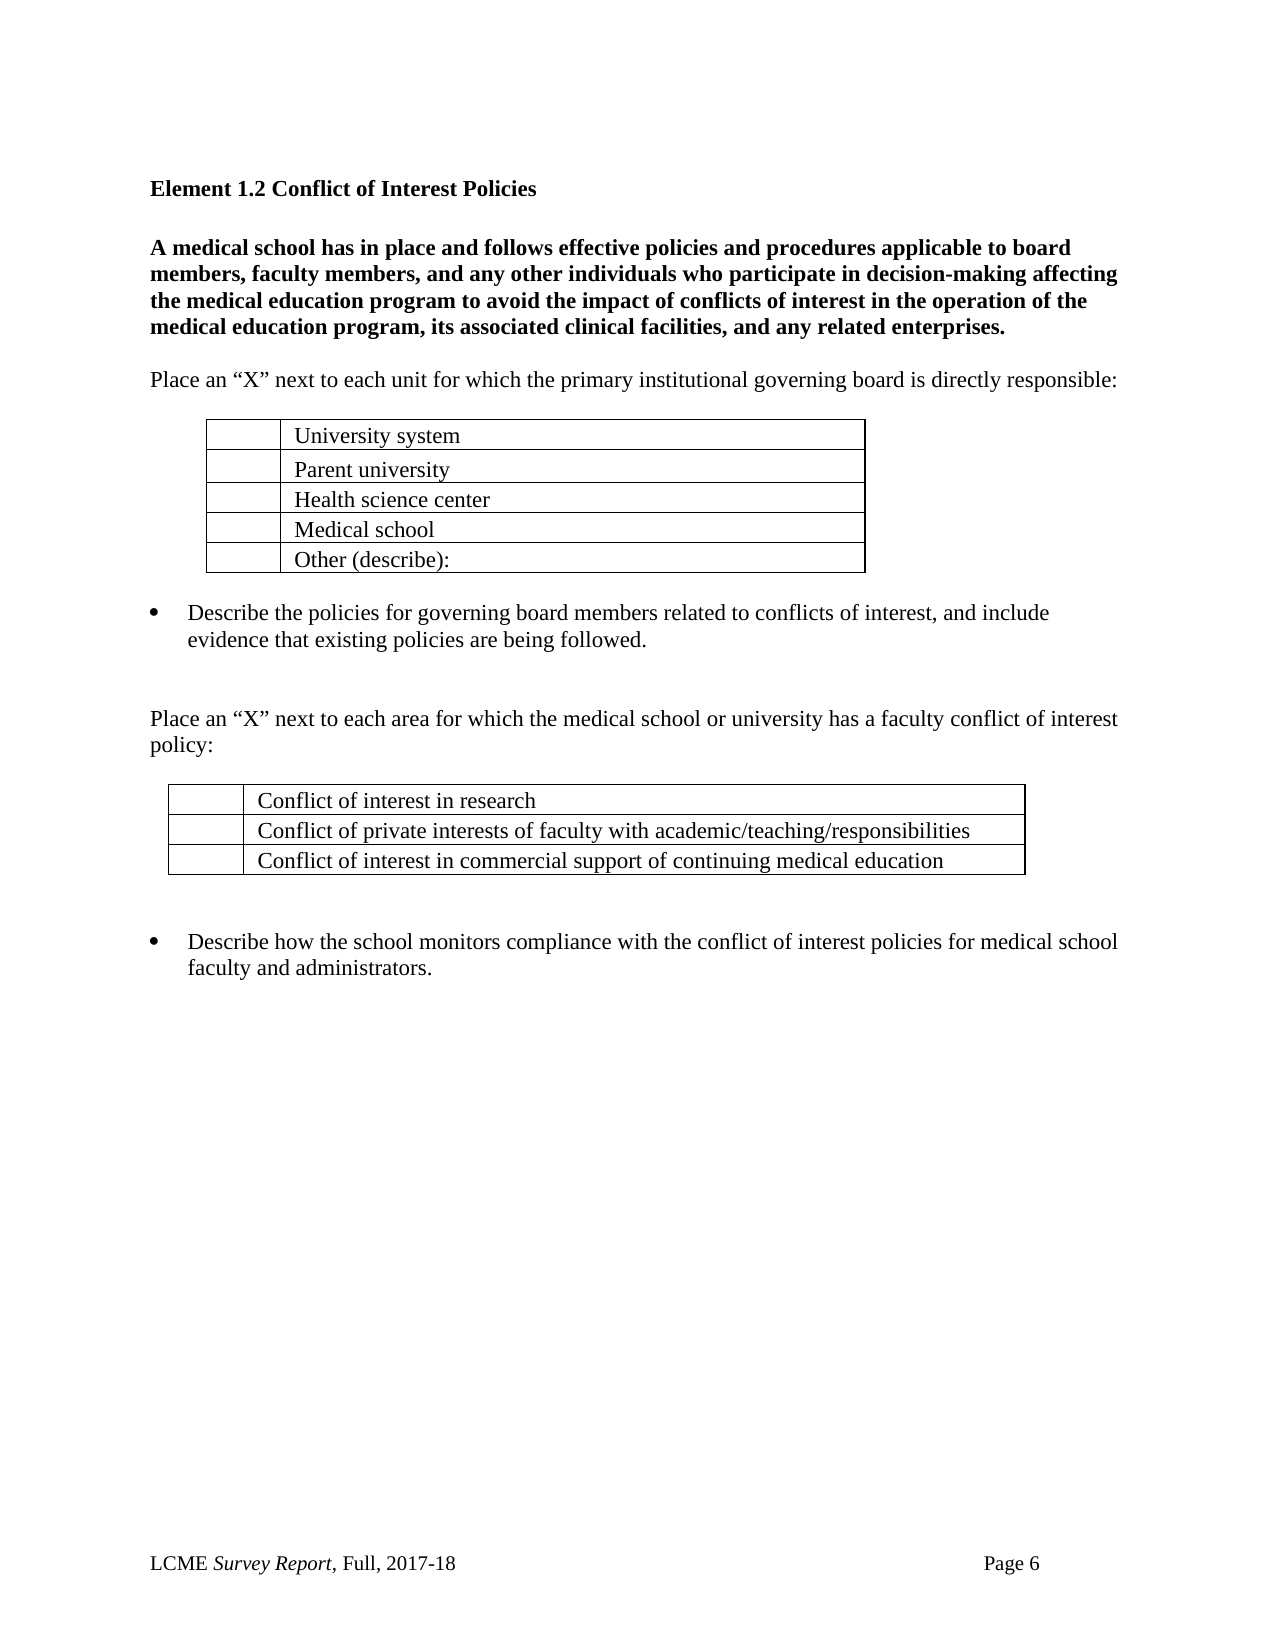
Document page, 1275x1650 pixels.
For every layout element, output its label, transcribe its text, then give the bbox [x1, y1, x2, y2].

table_cell [207, 513, 280, 542]
table_cell Parent university [281, 450, 864, 482]
table_cell [169, 845, 243, 874]
table_header [169, 785, 243, 814]
subtitle Element 1.2 Conflict of Interest Policies [150, 175, 1125, 201]
table_cell Other (describe): [281, 543, 864, 572]
table_cell Conflict of interest in commercial support of continuing medical education [244, 845, 1024, 874]
table_cell [207, 543, 280, 572]
table_header Conflict of interest in research [244, 785, 1024, 814]
table_cell [207, 450, 280, 482]
text A medical school has in place and follows effective policies and procedures applicable to board members, faculty members, and any other individuals who participate in decision-making affecting the medical education program to avoid the impact of conflicts of interest in the operation of the medical education program, its associated clinical facilities, and any related enterprises. [150, 234, 1125, 339]
table_cell [169, 815, 243, 844]
list Describe how the school monitors compliance with the conflict of interest policies for medical school faculty and administrators. [150, 928, 1125, 980]
table_cell Conflict of private interests of faculty with academic/teaching/responsibilities [244, 815, 1024, 844]
text Place an “X” next to each unit for which the primary institutional governing board is directly responsible: [150, 366, 1125, 418]
table_header University system [281, 420, 864, 448]
table_header [207, 420, 280, 448]
table_cell Medical school [281, 513, 864, 542]
table_cell Health science center [281, 483, 864, 512]
text Place an “X” next to each area for which the medical school or university has a faculty conflict of interest policy: [150, 705, 1125, 758]
table_cell [207, 483, 280, 512]
list Describe the policies for governing board members related to conflicts of interest, and include evidence that existing policies are being followed. [150, 599, 1125, 652]
